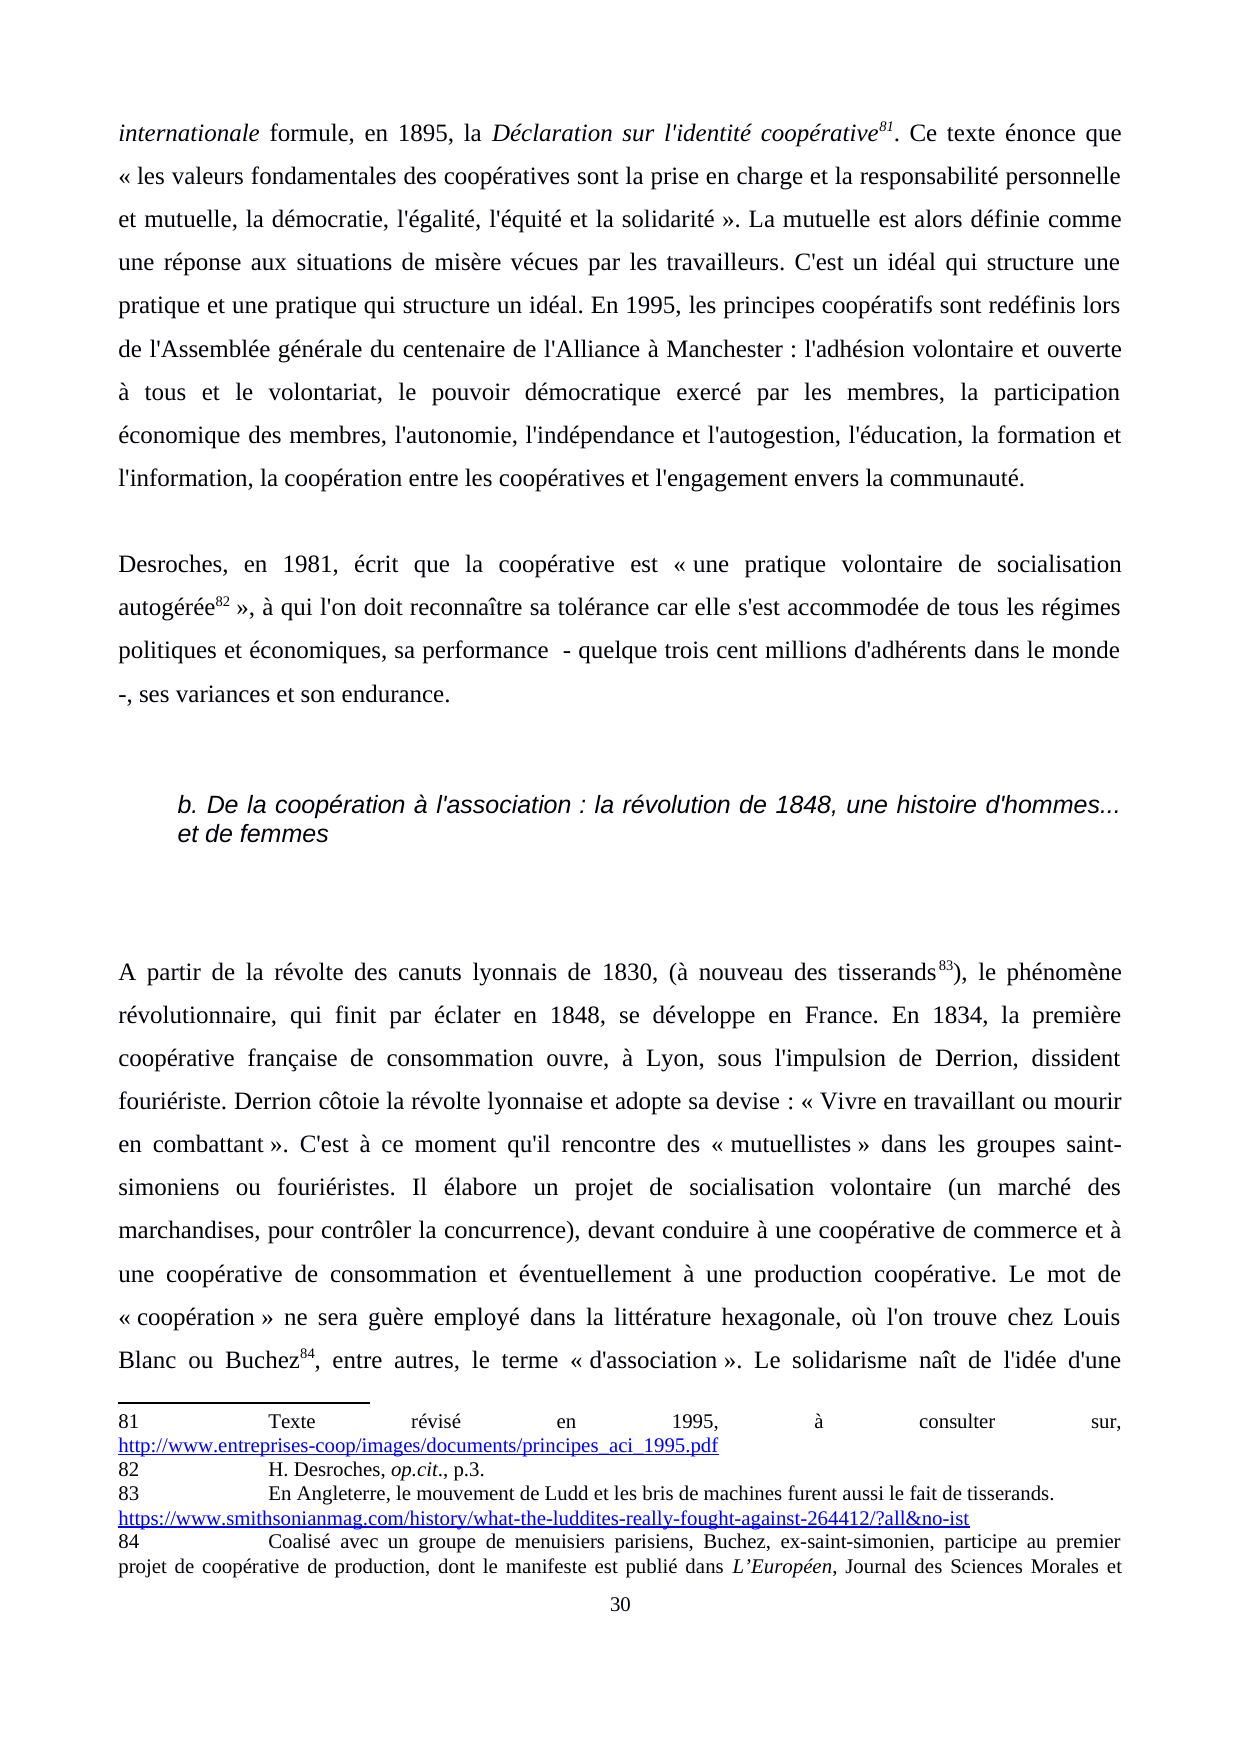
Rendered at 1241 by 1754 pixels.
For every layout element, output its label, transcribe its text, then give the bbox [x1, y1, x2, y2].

subtitle b. De la coopération à l'association : la révolution de 1848, une histoire d'hommes... et de femmes [177, 790, 1122, 847]
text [118, 118, 1122, 492]
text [118, 957, 1122, 1374]
text Desroches, en 1981, écrit que la coopérative est « une pratique volontaire de socialisation autogérée », à qui l'on doit reconnaître sa tolérance car elle s'est accommodée de tous les régimes politiques et économiques, sa performance - quelque trois cent millions d'adhérents dans le monde -, ses variances et son endurance. [118, 549, 1122, 707]
